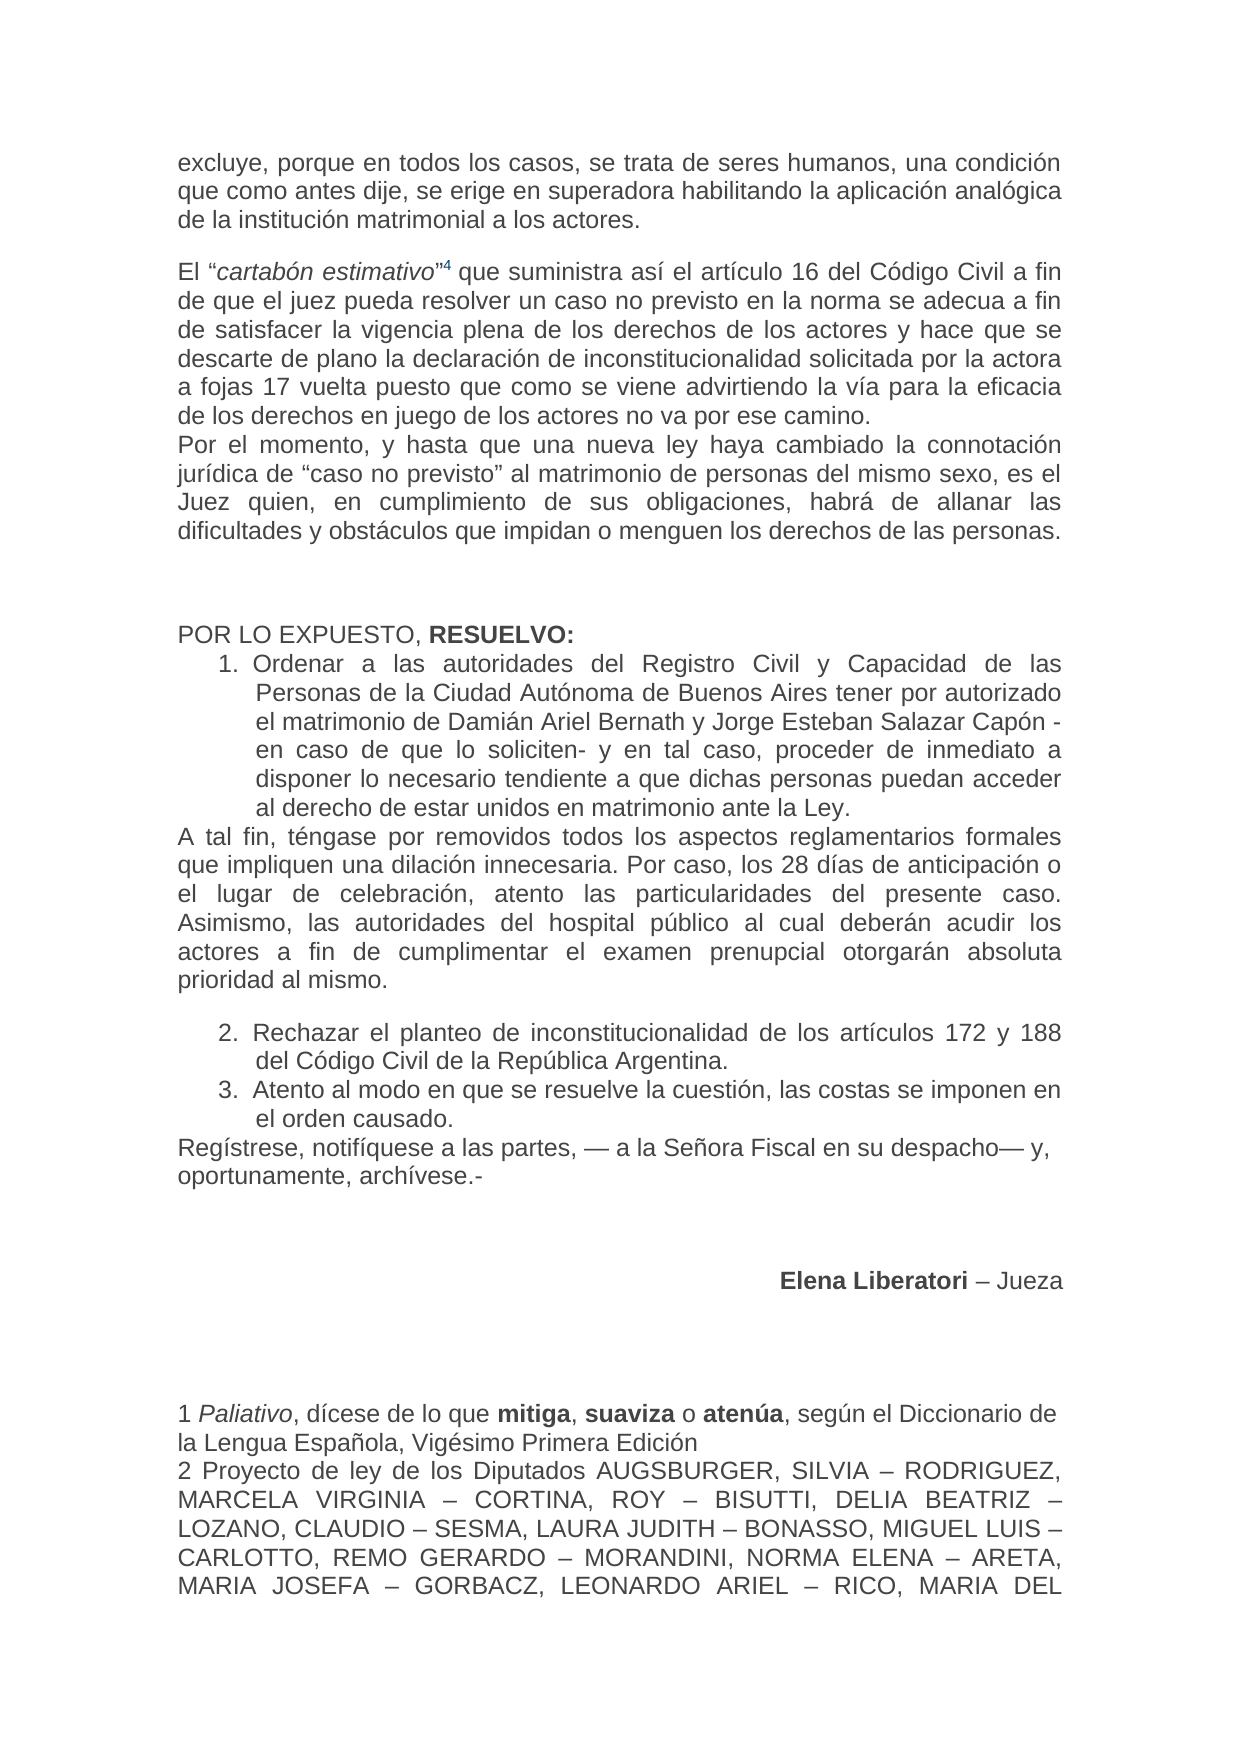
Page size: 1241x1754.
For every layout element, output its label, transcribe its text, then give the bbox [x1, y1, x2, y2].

text El “cartabón estimativo”4 que suministra así el artículo 16 del Código Civil a fin de que el juez pueda resolver un caso no previsto en la norma se adecua a fin de satisfacer la vigencia plena de los derechos de los actores y hace que se descarte de plano la declaración de inconstitucionalidad solicitada por la actora a fojas 17 vuelta puesto que como se viene advirtiendo la vía para la eficacia de los derechos en juego de los actores no va por ese camino. [177, 257, 1063, 430]
text 1 Paliativo, dícese de lo que mitiga, suaviza o atenúa, según el Diccionario de la Lengua Española, Vigésimo Primera Edición [177, 1399, 1063, 1456]
list Atento al modo en que se resuelve la cuestión, las costas se imponen en el orden causado. [218, 1075, 1063, 1133]
text Regístrese, notifíquese a las partes, — a la Señora Fiscal en su despacho— y, oportunamente, archívese.- [177, 1133, 1063, 1190]
text Por el momento, y hasta que una nueva ley haya cambiado la connotación jurídica de “caso no previsto” al matrimonio de personas del mismo sexo, es el Juez quien, en cumplimiento de sus obligaciones, habrá de allanar las dificultades y obstáculos que impidan o menguen los derechos de las personas. [177, 430, 1063, 545]
text POR LO EXPUESTO, RESUELVO: [177, 620, 1063, 649]
text Elena Liberatori – Jueza [177, 1266, 1063, 1294]
text A tal fin, téngase por removidos todos los aspectos reglamentarios formales que impliquen una dilación innecesaria. Por caso, los 28 días de anticipación o el lugar de celebración, atento las particularidades del presente caso. Asimismo, las autoridades del hospital público al cual deberán acudir los actores a fin de cumplimentar el examen prenupcial otorgarán absoluta prioridad al mismo. [177, 822, 1063, 994]
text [177, 148, 1063, 234]
list Rechazar el planteo de inconstitucionalidad de los artículos 172 y 188 del Código Civil de la República Argentina. [218, 1018, 1063, 1075]
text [177, 1456, 1063, 1600]
list Ordenar a las autoridades del Registro Civil y Capacidad de las Personas de la Ciudad Autónoma de Buenos Aires tener por autorizado el matrimonio de Damián Ariel Bernath y Jorge Esteban Salazar Capón -en caso de que lo soliciten- y en tal caso, proceder de inmediato a disponer lo necesario tendiente a que dichas personas puedan acceder al derecho de estar unidos en matrimonio ante la Ley. [218, 649, 1063, 822]
